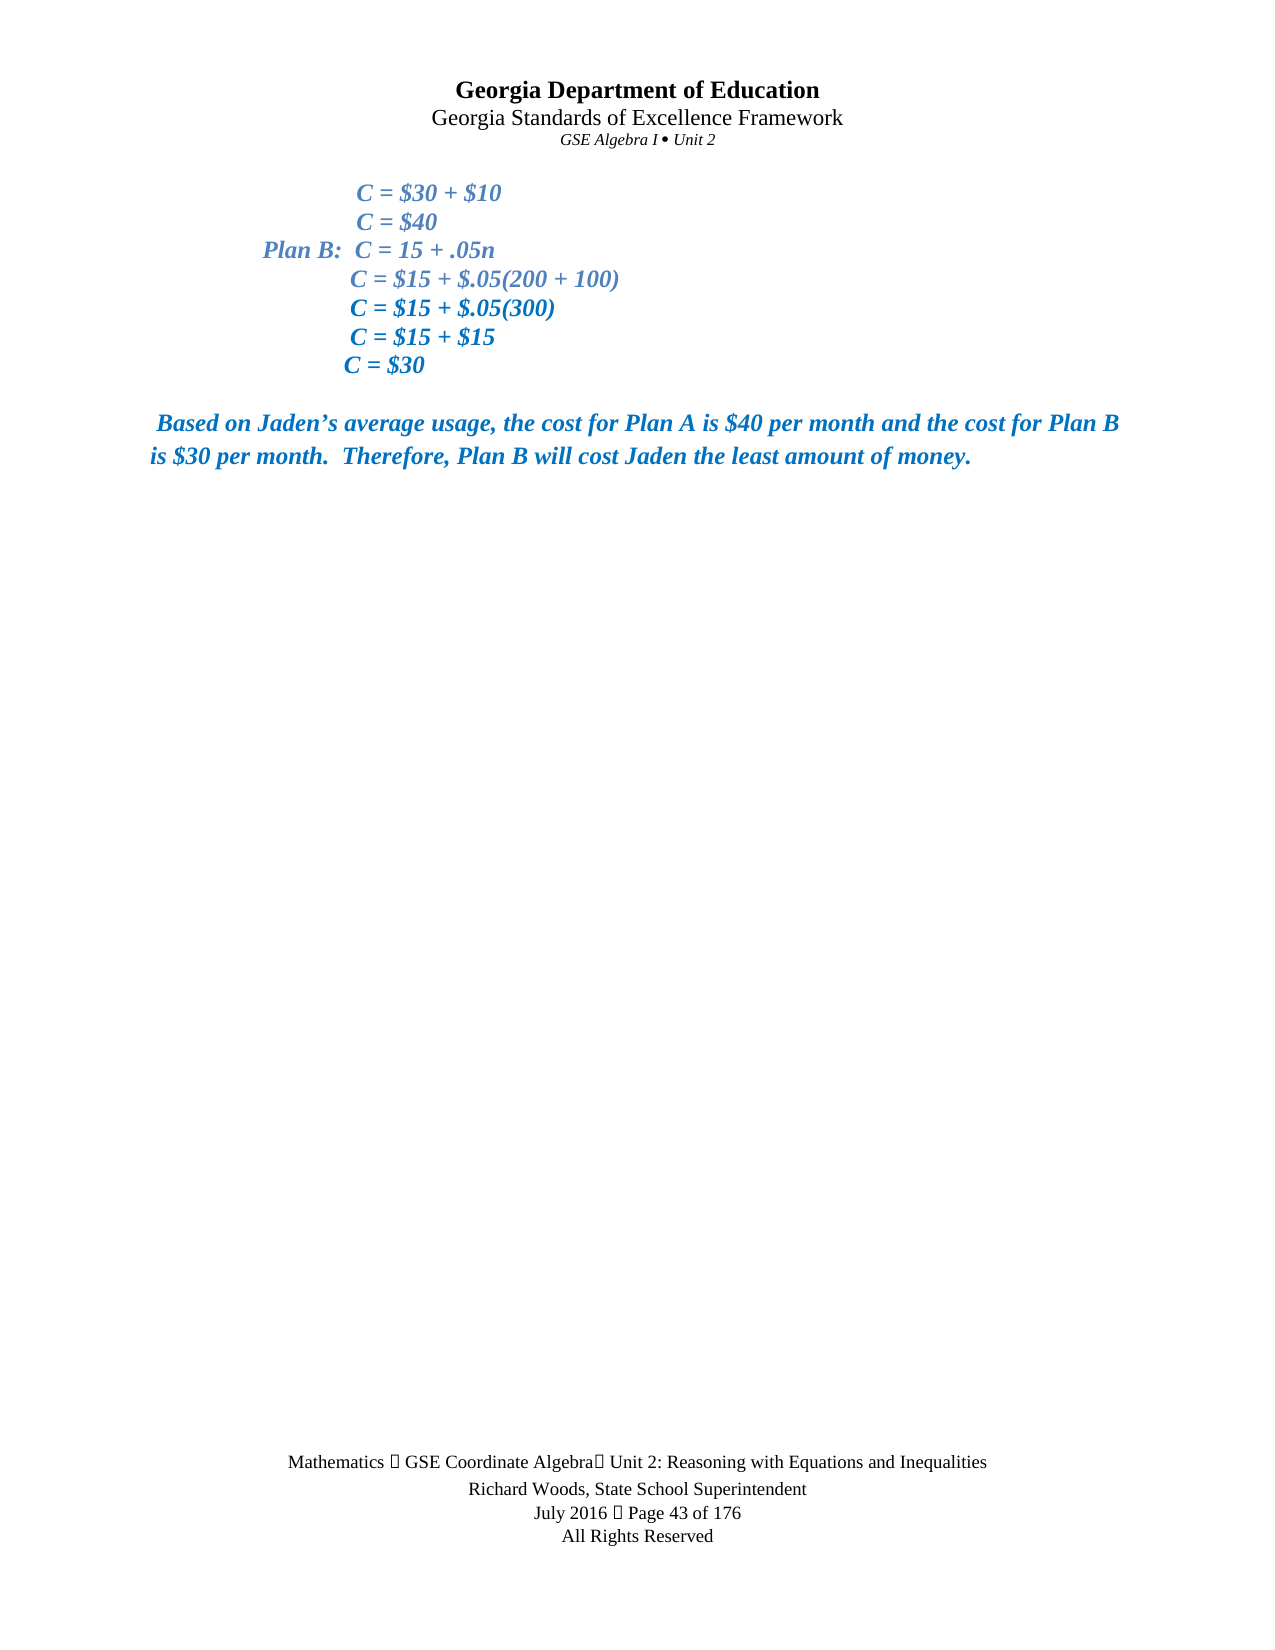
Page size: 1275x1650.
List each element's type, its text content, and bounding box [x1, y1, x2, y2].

text Based on Jaden’s average usage, the cost for Plan A is $40 per month and the cost for Plan B is $30 per month. Therefore, Plan B will cost Jaden the least amount of money. [150, 408, 1125, 470]
text C = $40 [262, 207, 1125, 236]
text C = $15 + $.05(200 + 100) [262, 264, 1125, 293]
text C = $30 + $10 [262, 178, 1125, 207]
text C = $30 [262, 351, 1125, 379]
text C = $15 + $15 [262, 322, 1125, 351]
text Plan B: C = 15 + .05n [262, 236, 1125, 264]
text C = $15 + $.05(300) [262, 293, 1125, 322]
